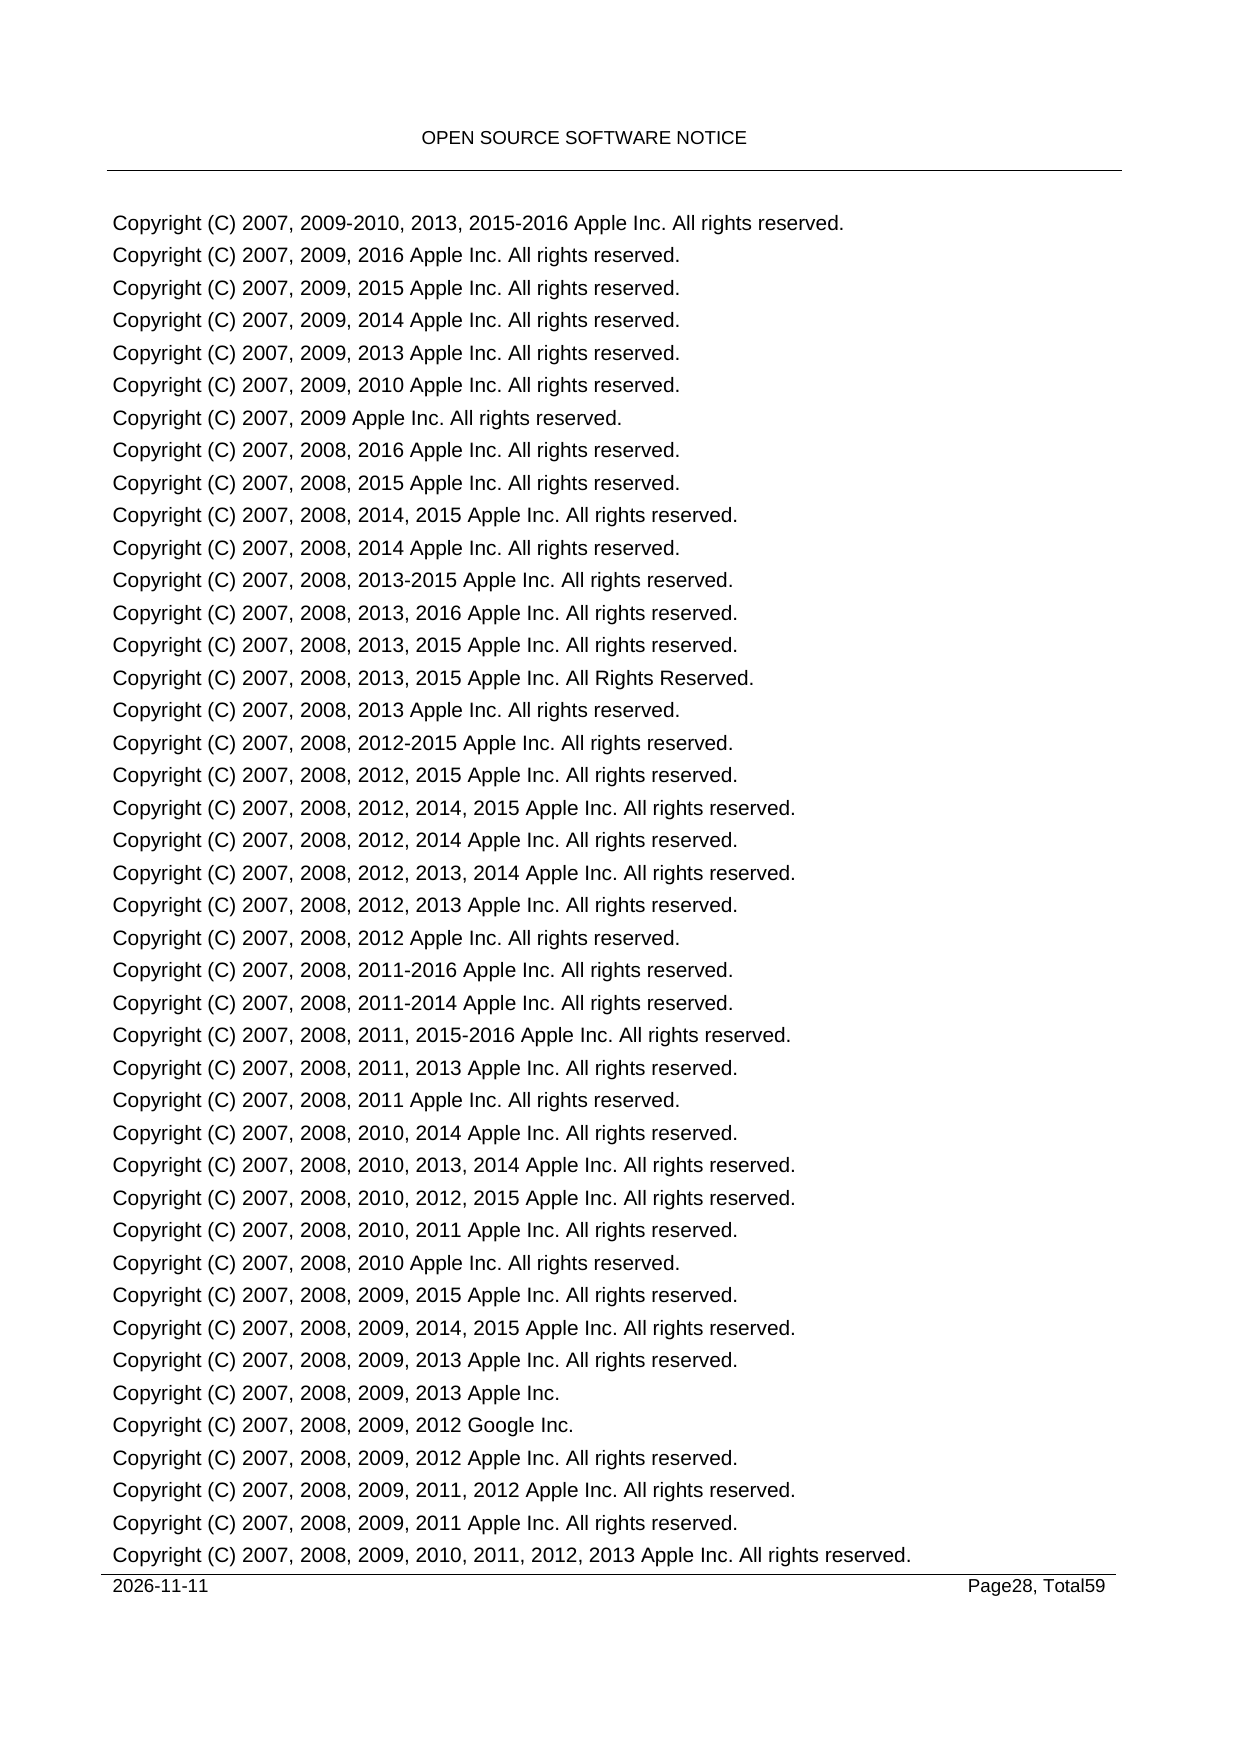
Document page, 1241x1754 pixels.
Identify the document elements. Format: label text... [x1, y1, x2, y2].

text Copyright (C) 2007, 2008, 2011-2016 Apple Inc. All rights reserved. [112, 954, 1128, 986]
text Copyright (C) 2007, 2008, 2009, 2013 Apple Inc. [112, 1376, 1128, 1409]
text Copyright (C) 2007, 2008, 2013 Apple Inc. All rights reserved. [112, 694, 1128, 726]
text Copyright (C) 2007, 2008, 2009, 2010, 2011, 2012, 2013 Apple Inc. All rights reserved. [112, 1539, 1128, 1571]
text Copyright (C) 2007, 2008, 2010, 2013, 2014 Apple Inc. All rights reserved. [112, 1149, 1128, 1181]
text Copyright (C) 2007, 2008, 2011, 2015-2016 Apple Inc. All rights reserved. [112, 1019, 1128, 1051]
text Copyright (C) 2007, 2008, 2009, 2011, 2012 Apple Inc. All rights reserved. [112, 1474, 1128, 1506]
text Copyright (C) 2007, 2008, 2010, 2012, 2015 Apple Inc. All rights reserved. [112, 1181, 1128, 1214]
text Copyright (C) 2007, 2008, 2010 Apple Inc. All rights reserved. [112, 1246, 1128, 1279]
text Copyright (C) 2007, 2008, 2016 Apple Inc. All rights reserved. [112, 434, 1128, 466]
text Copyright (C) 2007, 2008, 2012, 2013 Apple Inc. All rights reserved. [112, 889, 1128, 921]
text Copyright (C) 2007, 2008, 2014, 2015 Apple Inc. All rights reserved. [112, 499, 1128, 531]
text Copyright (C) 2007, 2008, 2012 Apple Inc. All rights reserved. [112, 921, 1128, 954]
text Copyright (C) 2007, 2009, 2010 Apple Inc. All rights reserved. [112, 369, 1128, 401]
text Copyright (C) 2007, 2008, 2011, 2013 Apple Inc. All rights reserved. [112, 1051, 1128, 1084]
text Copyright (C) 2007, 2008, 2011-2014 Apple Inc. All rights reserved. [112, 986, 1128, 1019]
text Copyright (C) 2007, 2008, 2009, 2013 Apple Inc. All rights reserved. [112, 1344, 1128, 1376]
text Copyright (C) 2007, 2009, 2013 Apple Inc. All rights reserved. [112, 336, 1128, 369]
text Copyright (C) 2007, 2008, 2009, 2012 Google Inc. [112, 1409, 1128, 1441]
text Copyright (C) 2007, 2008, 2009, 2014, 2015 Apple Inc. All rights reserved. [112, 1311, 1128, 1344]
text Copyright (C) 2007, 2009-2010, 2013, 2015-2016 Apple Inc. All rights reserved. [112, 206, 1128, 239]
text Copyright (C) 2007, 2008, 2012, 2015 Apple Inc. All rights reserved. [112, 759, 1128, 791]
text Copyright (C) 2007, 2008, 2013, 2015 Apple Inc. All rights reserved. [112, 629, 1128, 661]
text Copyright (C) 2007, 2008, 2011 Apple Inc. All rights reserved. [112, 1084, 1128, 1116]
text Copyright (C) 2007, 2008, 2013, 2015 Apple Inc. All Rights Reserved. [112, 661, 1128, 694]
text Copyright (C) 2007, 2008, 2009, 2015 Apple Inc. All rights reserved. [112, 1279, 1128, 1311]
text Copyright (C) 2007, 2008, 2012, 2014, 2015 Apple Inc. All rights reserved. [112, 791, 1128, 824]
text Copyright (C) 2007, 2009 Apple Inc. All rights reserved. [112, 401, 1128, 434]
text Copyright (C) 2007, 2008, 2010, 2011 Apple Inc. All rights reserved. [112, 1214, 1128, 1246]
text Copyright (C) 2007, 2008, 2012, 2014 Apple Inc. All rights reserved. [112, 824, 1128, 856]
text Copyright (C) 2007, 2009, 2014 Apple Inc. All rights reserved. [112, 304, 1128, 336]
text Copyright (C) 2007, 2008, 2012-2015 Apple Inc. All rights reserved. [112, 726, 1128, 759]
text Copyright (C) 2007, 2008, 2010, 2014 Apple Inc. All rights reserved. [112, 1116, 1128, 1149]
text Copyright (C) 2007, 2008, 2014 Apple Inc. All rights reserved. [112, 531, 1128, 564]
text Copyright (C) 2007, 2008, 2009, 2012 Apple Inc. All rights reserved. [112, 1441, 1128, 1474]
text Copyright (C) 2007, 2009, 2015 Apple Inc. All rights reserved. [112, 271, 1128, 304]
text Copyright (C) 2007, 2008, 2013, 2016 Apple Inc. All rights reserved. [112, 596, 1128, 629]
text Copyright (C) 2007, 2008, 2012, 2013, 2014 Apple Inc. All rights reserved. [112, 856, 1128, 889]
text Copyright (C) 2007, 2008, 2013-2015 Apple Inc. All rights reserved. [112, 564, 1128, 596]
text Copyright (C) 2007, 2008, 2015 Apple Inc. All rights reserved. [112, 466, 1128, 499]
text Copyright (C) 2007, 2009, 2016 Apple Inc. All rights reserved. [112, 239, 1128, 271]
text Copyright (C) 2007, 2008, 2009, 2011 Apple Inc. All rights reserved. [112, 1506, 1128, 1539]
